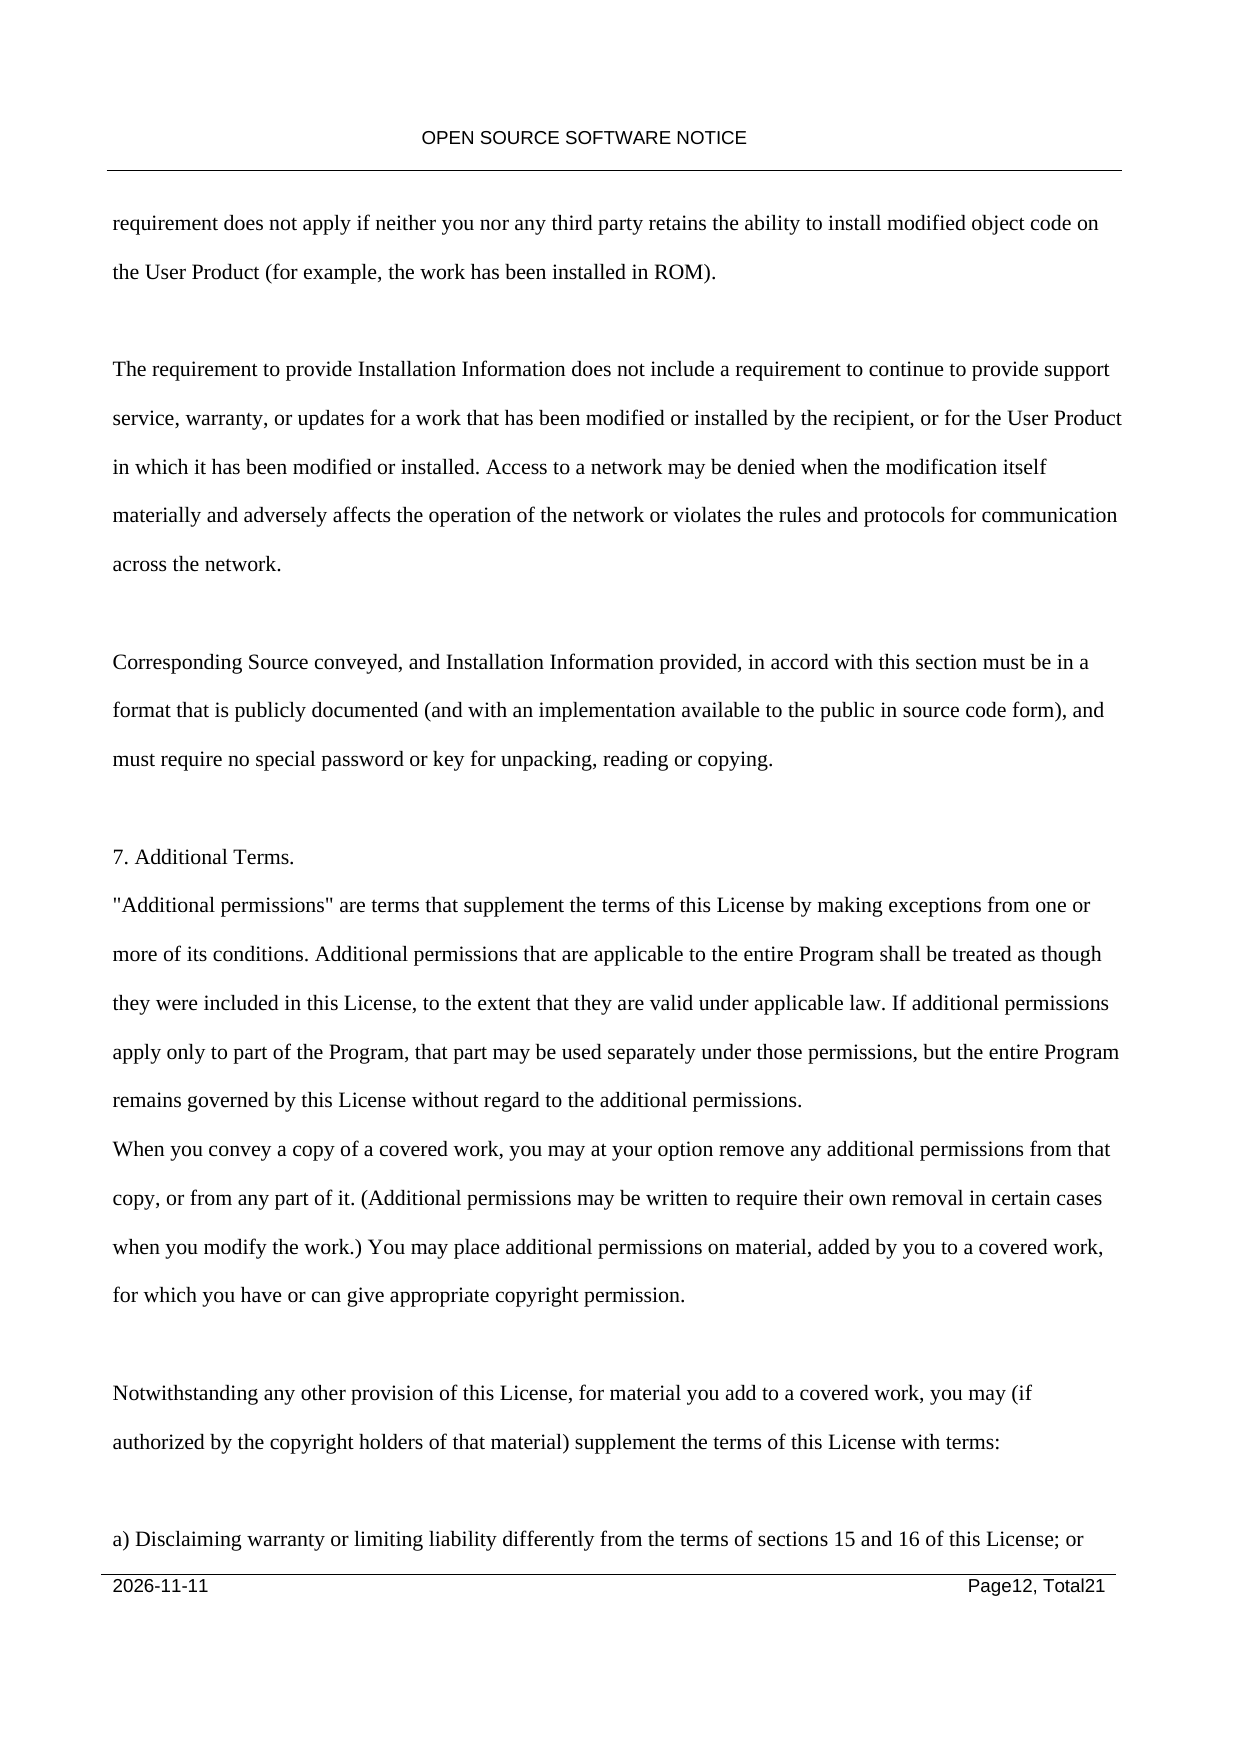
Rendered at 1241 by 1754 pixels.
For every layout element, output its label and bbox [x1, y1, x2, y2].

text [112, 206, 1128, 1555]
